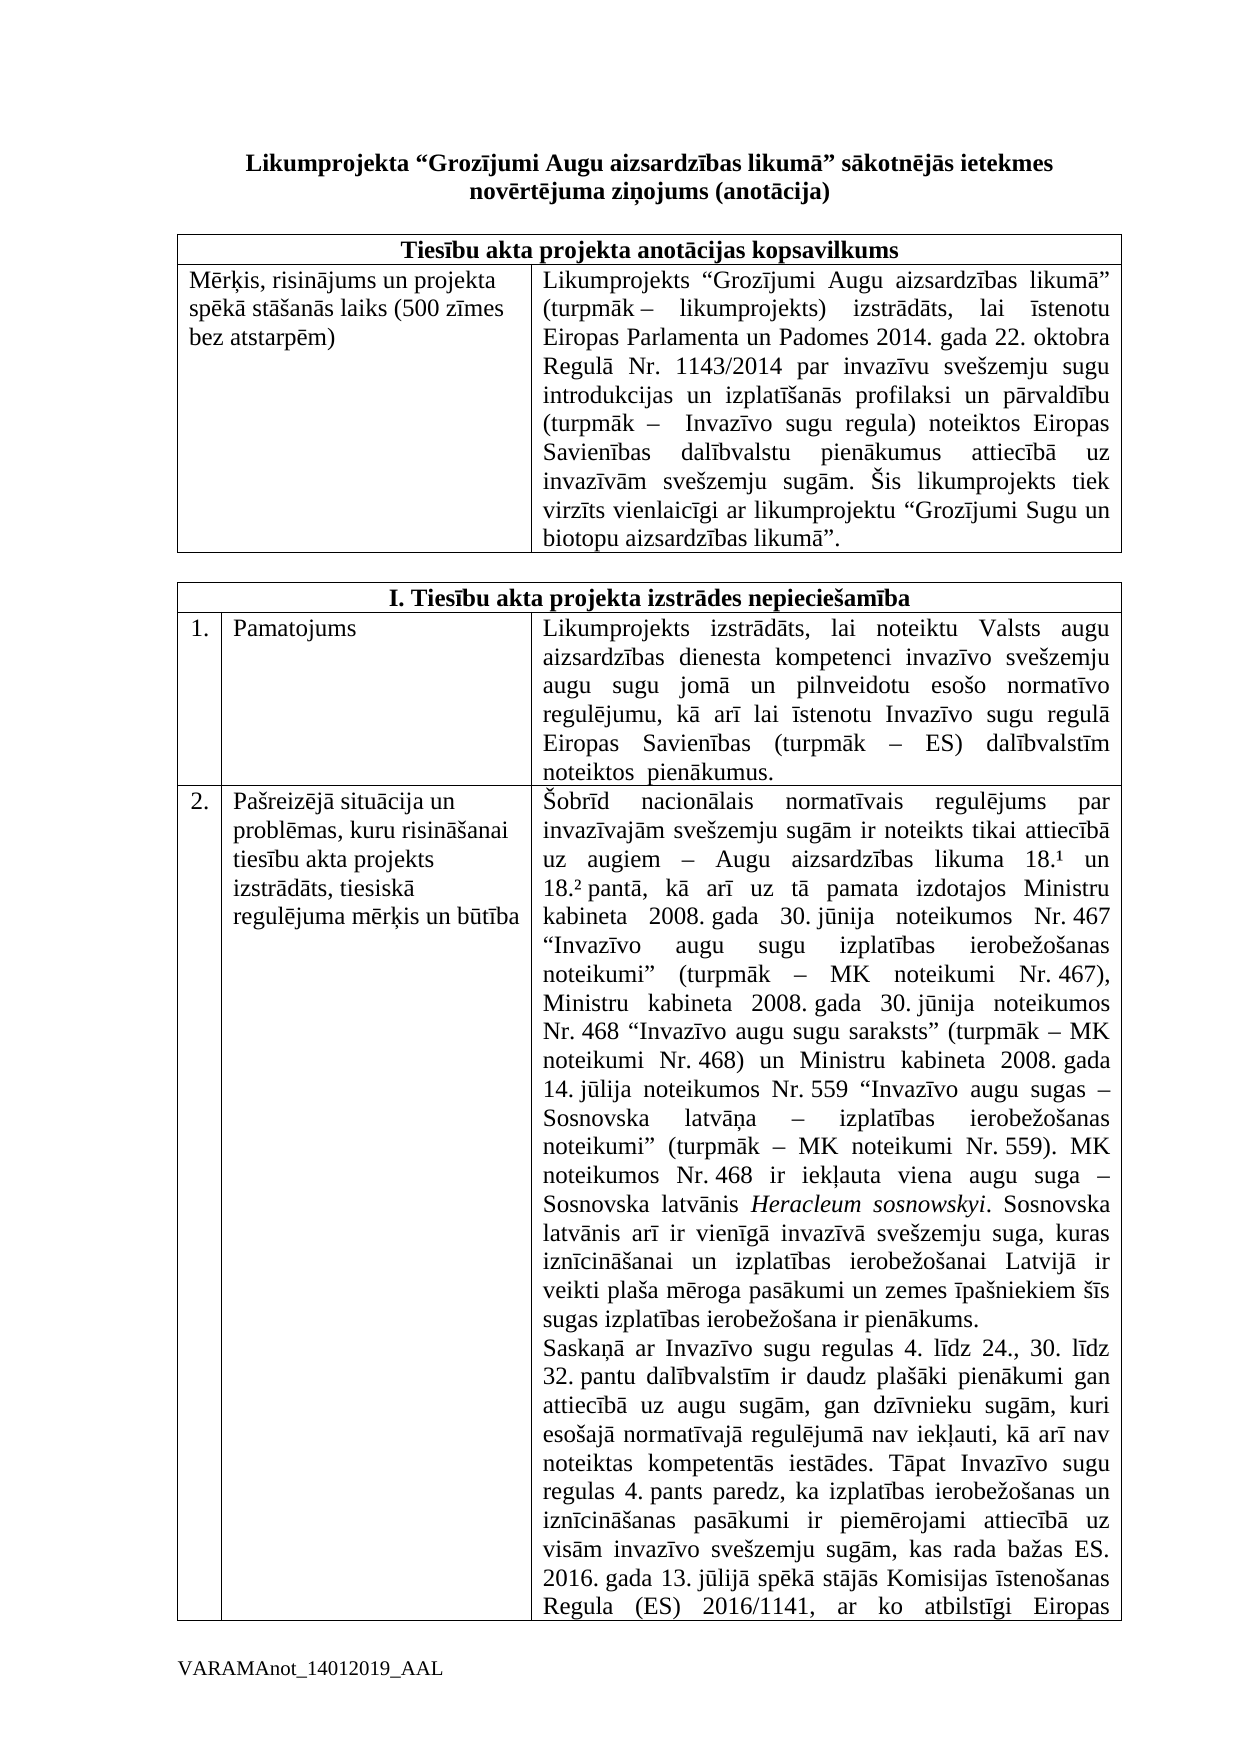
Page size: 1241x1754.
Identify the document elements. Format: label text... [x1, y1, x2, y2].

table_cell 2. [178, 786, 221, 1620]
text Likumprojekta “Grozījumi Augu aizsardzības likumā” sākotnējās ietekmes novērtējuma ziņojums (anotācija) [177, 148, 1122, 205]
table_cell 1. [178, 613, 221, 785]
table_cell Mērķis, risinājums un projekta spēkā stāšanās laiks (500 zīmes bez atstarpēm) [178, 265, 531, 552]
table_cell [222, 786, 531, 1620]
table_cell Likumprojekts “Grozījumi Augu aizsardzības likumā” (turpmāk – likumprojekts) izstrādāts, lai īstenotu Eiropas Parlamenta un Padomes 2014. gada 22. oktobra Regulā Nr. 1143/2014 par invazīvu svešzemju sugu introdukcijas un izplatīšanās profilaksi un pārvaldību (turpmāk – Invazīvo sugu regula) noteiktos Eiropas Savienības dalībvalstu pienākumus attiecībā uz invazīvām svešzemju sugām. Šis likumprojekts tiek virzīts vienlaicīgi ar likumprojektu “Grozījumi Sugu un biotopu aizsardzības likumā”. [532, 265, 1121, 552]
table_cell Likumprojekts izstrādāts, lai noteiktu Valsts augu aizsardzības dienesta kompetenci invazīvo svešzemju augu sugu jomā un pilnveidotu esošo normatīvo regulējumu, kā arī lai īstenotu Invazīvo sugu regulā Eiropas Savienības (turpmāk – ES) dalībvalstīm noteiktos pienākumus. [532, 613, 1121, 785]
table_header I. Tiesību akta projekta izstrādes nepieciešamība [178, 583, 1121, 612]
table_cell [532, 786, 1121, 1620]
table_cell Pamatojums [222, 613, 531, 785]
table_header Tiesību akta projekta anotācijas kopsavilkums [178, 235, 1121, 264]
